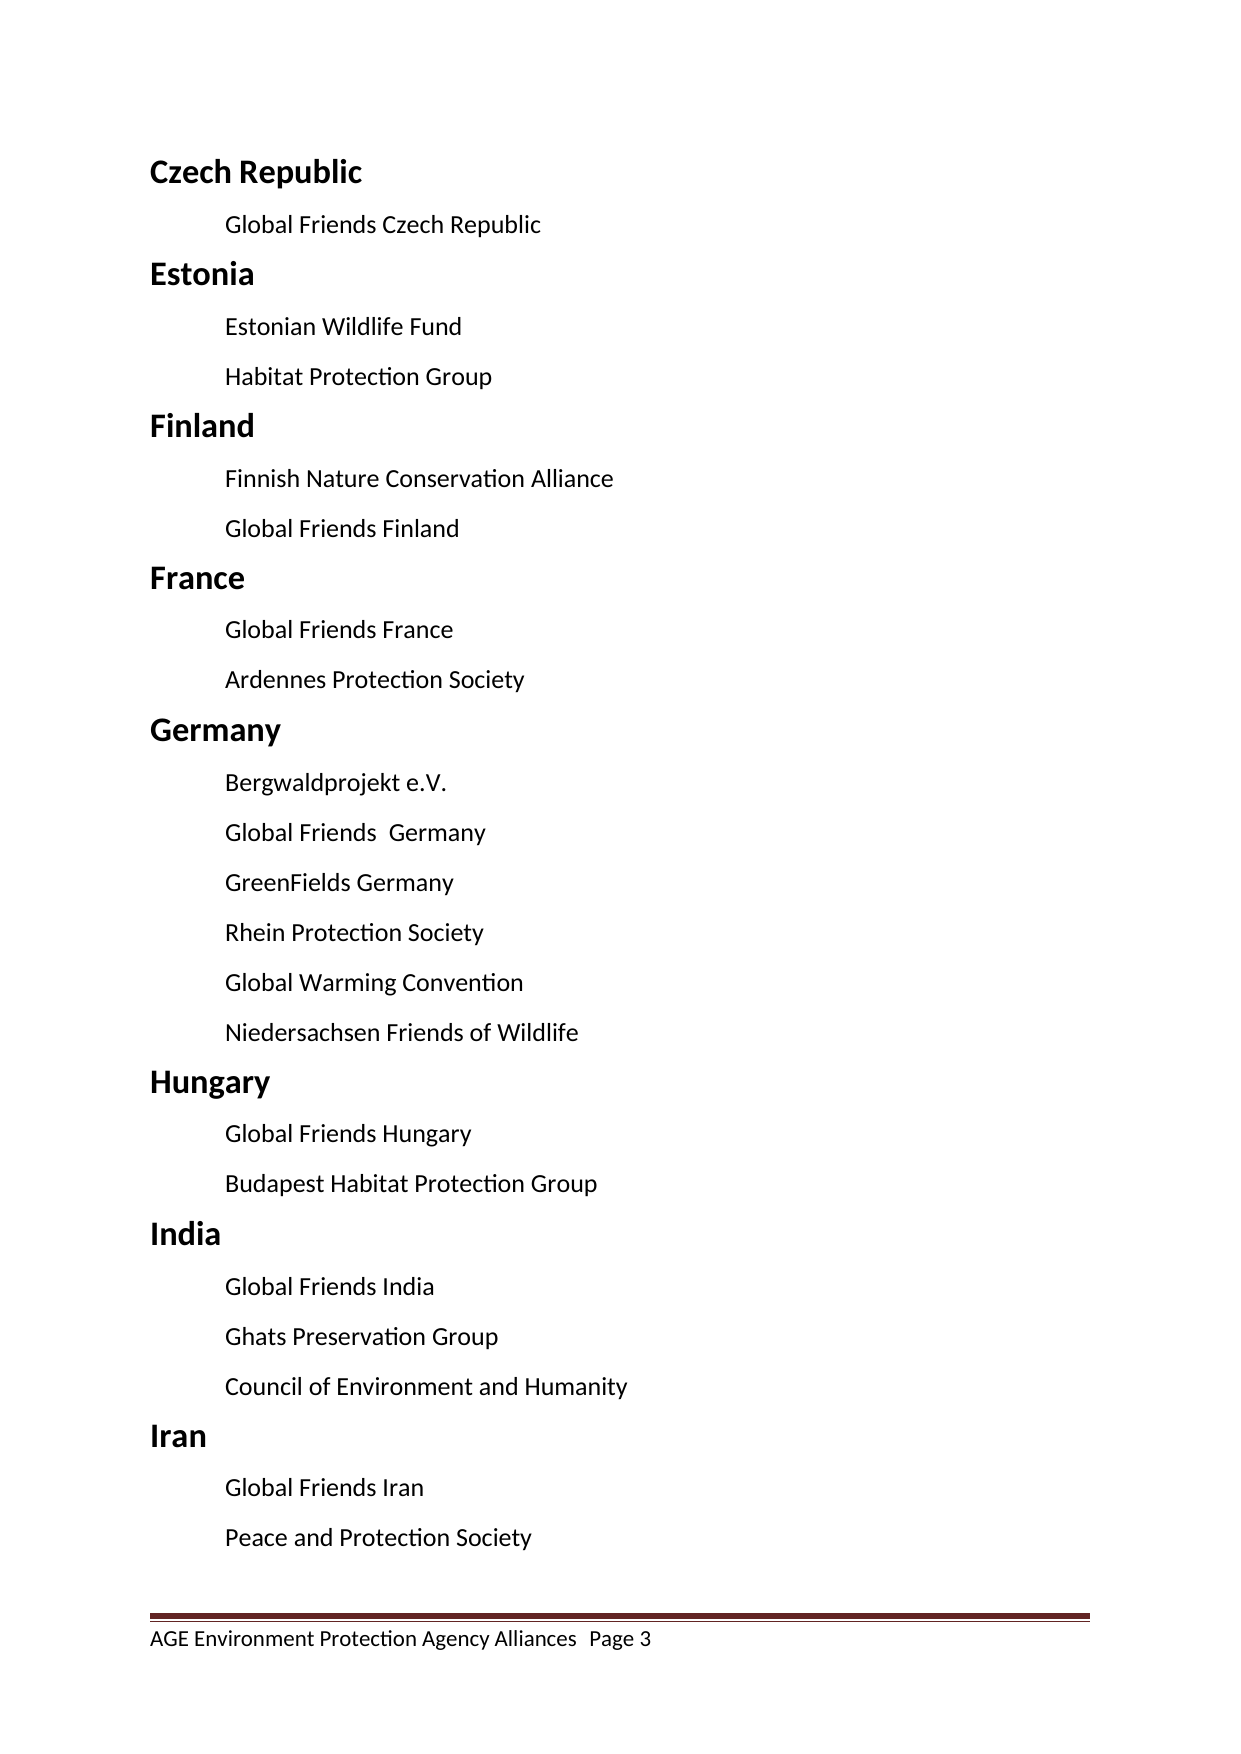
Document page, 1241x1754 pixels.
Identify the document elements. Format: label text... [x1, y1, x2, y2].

text Finnish Nature Conservation Alliance [225, 456, 1090, 493]
text Global Friends Finland [225, 506, 1090, 543]
text Global Friends India [225, 1264, 1090, 1301]
text Hungary [150, 1060, 1090, 1102]
text Peace and Protection Society [225, 1516, 1090, 1553]
text Estonia [150, 252, 1090, 294]
text Estonian Wildlife Fund [225, 304, 1090, 341]
text Council of Environment and Humanity [225, 1364, 1090, 1401]
text Global Warming Convention [225, 960, 1090, 997]
text GreenFields Germany [225, 860, 1090, 897]
text Ghats Preservation Group [225, 1314, 1090, 1351]
text Germany [150, 708, 1090, 750]
text Bergwaldprojekt e.V. [225, 760, 1090, 797]
text India [150, 1212, 1090, 1254]
text Rhein Protection Society [225, 910, 1090, 947]
text Habitat Protection Group [225, 354, 1090, 391]
text Czech Republic [150, 150, 1090, 192]
text Ardennes Protection Society [225, 658, 1090, 695]
text Global Friends Germany [225, 810, 1090, 847]
text Global Friends Hungary [225, 1112, 1090, 1149]
text Global Friends Czech Republic [225, 202, 1090, 239]
text Global Friends France [225, 608, 1090, 645]
text Global Friends Iran [225, 1466, 1090, 1503]
text France [150, 556, 1090, 598]
text Niedersachsen Friends of Wildlife [225, 1010, 1090, 1047]
text Finland [150, 404, 1090, 446]
text Budapest Habitat Protection Group [225, 1162, 1090, 1199]
text Iran [150, 1414, 1090, 1456]
